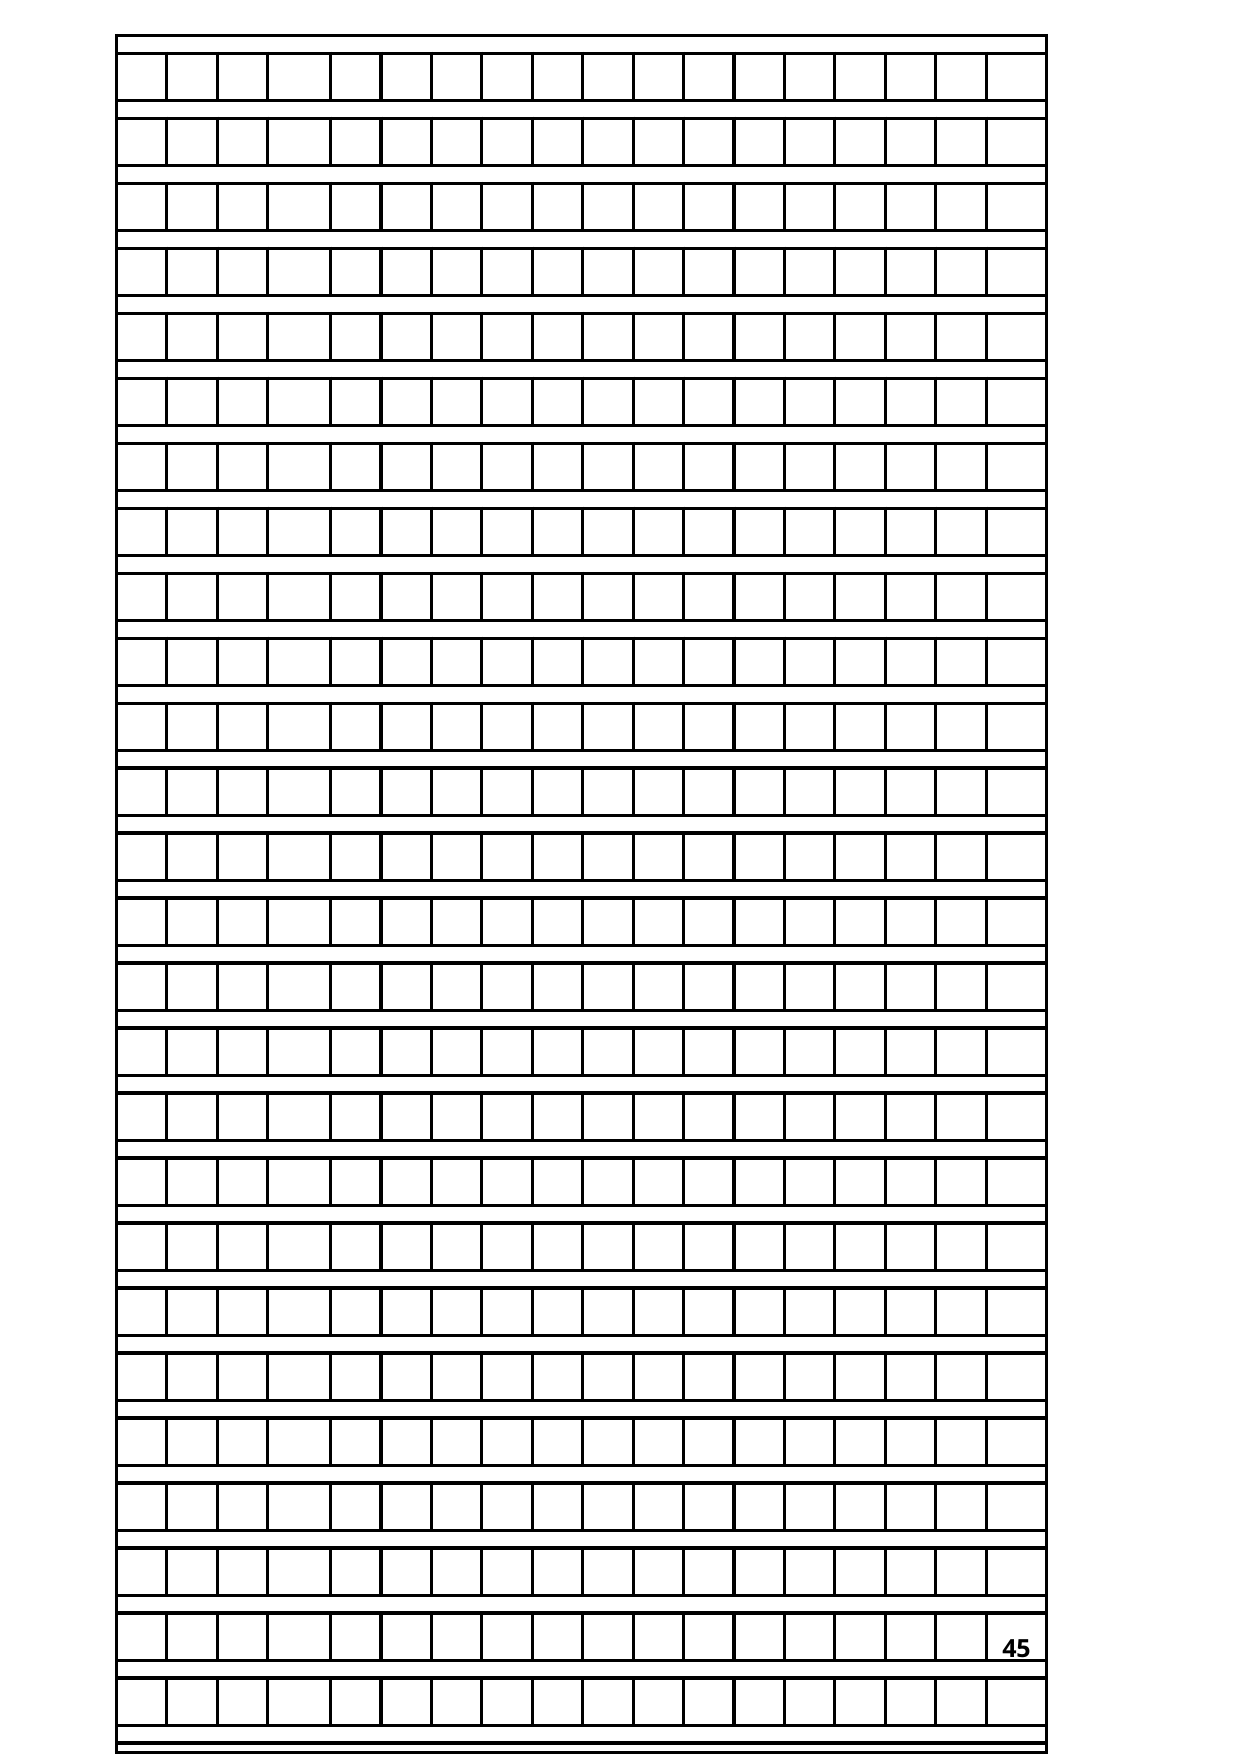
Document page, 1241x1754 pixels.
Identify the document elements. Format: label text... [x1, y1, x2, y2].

table_cell [685, 575, 732, 619]
table_cell [685, 250, 732, 294]
table_cell [836, 315, 884, 359]
table_cell [383, 1485, 430, 1529]
table_cell [635, 1095, 682, 1139]
table_cell [937, 575, 985, 619]
table_cell 450 [988, 1615, 1045, 1659]
table_cell [383, 1550, 430, 1594]
table_cell [584, 1290, 632, 1334]
table_cell [937, 120, 985, 164]
table_cell [219, 185, 266, 229]
table_cell [635, 835, 682, 879]
table_cell [483, 185, 531, 229]
table_cell [685, 1160, 732, 1204]
table_cell [118, 687, 1045, 702]
table_cell [168, 380, 216, 424]
table_cell [118, 1680, 165, 1724]
table_cell [332, 120, 379, 164]
table_cell [118, 1225, 165, 1269]
table_cell [736, 445, 783, 489]
table_cell [332, 55, 379, 99]
table_cell [988, 1680, 1045, 1724]
table_cell [118, 900, 165, 944]
table_cell [836, 1550, 884, 1594]
table_cell [269, 900, 329, 944]
table_cell [332, 510, 379, 554]
table_cell [332, 1095, 379, 1139]
table_cell [937, 1615, 985, 1659]
table_cell [118, 1355, 165, 1399]
table_cell [786, 640, 833, 684]
table_cell [887, 770, 934, 814]
table_cell [168, 120, 216, 164]
table_cell [118, 380, 165, 424]
table_cell [168, 445, 216, 489]
table_cell [836, 1225, 884, 1269]
table_cell [118, 1615, 165, 1659]
table_cell [584, 1030, 632, 1074]
table_cell [168, 1485, 216, 1529]
table_cell [168, 1615, 216, 1659]
table_cell [988, 1290, 1045, 1334]
table_cell [433, 705, 480, 749]
table_cell [836, 640, 884, 684]
table_cell [635, 1420, 682, 1464]
table_cell [118, 622, 1045, 637]
table_cell [219, 1355, 266, 1399]
table_cell [584, 1615, 632, 1659]
table_cell [937, 315, 985, 359]
table_cell [269, 640, 329, 684]
table_cell [168, 250, 216, 294]
table_cell [433, 900, 480, 944]
table_cell [433, 55, 480, 99]
table_cell [269, 1420, 329, 1464]
table_cell [685, 120, 732, 164]
table_cell [168, 1290, 216, 1334]
table_cell [887, 900, 934, 944]
table_cell [937, 510, 985, 554]
table_cell [168, 705, 216, 749]
table_cell [685, 1290, 732, 1334]
table_cell [534, 1680, 581, 1724]
table_cell [433, 1550, 480, 1594]
table_cell [433, 1680, 480, 1724]
table_cell [168, 1550, 216, 1594]
table_cell [483, 120, 531, 164]
table_cell [269, 120, 329, 164]
table_cell [887, 1225, 934, 1269]
table_cell [483, 1160, 531, 1204]
table_cell [887, 510, 934, 554]
table_cell [483, 640, 531, 684]
table_cell [887, 1355, 934, 1399]
table_cell [118, 705, 165, 749]
table_cell [937, 1290, 985, 1334]
table_cell [635, 1550, 682, 1594]
table_cell [332, 1420, 379, 1464]
table_cell [786, 770, 833, 814]
table_cell [685, 640, 732, 684]
table_cell [483, 1420, 531, 1464]
table_cell [118, 1727, 1045, 1741]
table_cell [736, 120, 783, 164]
table_cell [383, 120, 430, 164]
table_cell [887, 445, 934, 489]
table_cell [635, 770, 682, 814]
table_cell [887, 835, 934, 879]
table_cell [534, 1290, 581, 1334]
table_cell [887, 1290, 934, 1334]
table_cell [219, 315, 266, 359]
table_cell [269, 1615, 329, 1659]
table_cell [635, 1290, 682, 1334]
table_cell [433, 575, 480, 619]
table_cell [836, 1485, 884, 1529]
table_cell [685, 1225, 732, 1269]
table_cell [269, 770, 329, 814]
table_cell [383, 1420, 430, 1464]
table_cell [736, 900, 783, 944]
table_cell [118, 1290, 165, 1334]
table_cell [483, 315, 531, 359]
table_cell [269, 835, 329, 879]
table_cell [534, 1420, 581, 1464]
table_cell [332, 185, 379, 229]
table_cell [168, 1095, 216, 1139]
table_cell [383, 900, 430, 944]
table_cell [736, 1095, 783, 1139]
table_cell [887, 250, 934, 294]
table_cell [836, 1615, 884, 1659]
table_cell [483, 770, 531, 814]
table_cell [118, 575, 165, 619]
table_cell [786, 510, 833, 554]
table_cell [836, 510, 884, 554]
table_cell [786, 1290, 833, 1334]
table_cell [269, 1290, 329, 1334]
table_cell [118, 102, 1045, 117]
table_cell [786, 575, 833, 619]
table_cell [736, 1160, 783, 1204]
table_cell [332, 1355, 379, 1399]
table_cell [836, 1030, 884, 1074]
table_cell [534, 1030, 581, 1074]
table_cell [219, 1615, 266, 1659]
table_cell [269, 250, 329, 294]
table_cell [118, 770, 165, 814]
table_cell [433, 185, 480, 229]
table_cell [269, 315, 329, 359]
table_cell [786, 965, 833, 1009]
table_cell [433, 315, 480, 359]
table_cell [988, 380, 1045, 424]
table_cell [937, 1160, 985, 1204]
table_cell [118, 1012, 1045, 1026]
table_cell [584, 55, 632, 99]
table_cell [483, 575, 531, 619]
table_cell [836, 1290, 884, 1334]
table_cell [887, 1030, 934, 1074]
table_cell [836, 1420, 884, 1464]
table_cell [269, 705, 329, 749]
table_cell [118, 1142, 1045, 1156]
table_cell [988, 1420, 1045, 1464]
table_cell [584, 120, 632, 164]
table_cell [988, 55, 1045, 99]
table_cell [786, 1030, 833, 1074]
table_cell [786, 315, 833, 359]
table_cell [483, 250, 531, 294]
table_cell [383, 770, 430, 814]
table_cell [433, 1420, 480, 1464]
table_cell [118, 315, 165, 359]
table_cell [584, 705, 632, 749]
table_cell [534, 640, 581, 684]
table_cell [988, 1355, 1045, 1399]
table_cell [118, 882, 1045, 896]
table_cell [433, 1160, 480, 1204]
table_cell [269, 1160, 329, 1204]
table_cell [483, 1095, 531, 1139]
table_cell [534, 835, 581, 879]
table_cell [736, 640, 783, 684]
table_cell [988, 1225, 1045, 1269]
table_cell [332, 1160, 379, 1204]
table_cell [786, 1420, 833, 1464]
table_cell [219, 55, 266, 99]
table_cell [219, 575, 266, 619]
table_cell [483, 1225, 531, 1269]
table_cell [168, 1160, 216, 1204]
table_cell [937, 250, 985, 294]
table_cell [433, 120, 480, 164]
table_cell [836, 1160, 884, 1204]
table_cell [118, 752, 1045, 766]
table_cell [483, 55, 531, 99]
table_cell [887, 1485, 934, 1529]
table_cell [168, 1420, 216, 1464]
table_cell [736, 1680, 783, 1724]
table_cell [433, 510, 480, 554]
table_cell [483, 705, 531, 749]
table_cell [483, 1550, 531, 1594]
table_cell [118, 1485, 165, 1529]
table_cell [635, 380, 682, 424]
table_cell [937, 1485, 985, 1529]
table_cell [685, 965, 732, 1009]
table_cell [332, 900, 379, 944]
table_cell [685, 1615, 732, 1659]
table_cell [988, 770, 1045, 814]
table_cell [685, 1095, 732, 1139]
table_cell [786, 55, 833, 99]
table_cell [534, 1550, 581, 1594]
table_cell [118, 185, 165, 229]
table_cell [433, 1095, 480, 1139]
table_cell [836, 55, 884, 99]
table_cell [736, 1485, 783, 1529]
table_cell [433, 1615, 480, 1659]
table_cell [168, 1355, 216, 1399]
table_cell [534, 965, 581, 1009]
table_cell [786, 1225, 833, 1269]
table_cell [118, 1597, 1045, 1611]
table_cell [736, 1225, 783, 1269]
table_cell [269, 1095, 329, 1139]
table_cell [635, 1355, 682, 1399]
table_cell [635, 1485, 682, 1529]
table_cell [332, 380, 379, 424]
table_cell [168, 965, 216, 1009]
table_cell [635, 55, 682, 99]
table_cell [118, 427, 1045, 442]
table_cell [635, 315, 682, 359]
table_cell [988, 1550, 1045, 1594]
table_cell [937, 1095, 985, 1139]
table_cell [534, 380, 581, 424]
table_cell [269, 185, 329, 229]
table_cell [219, 380, 266, 424]
table_cell [937, 770, 985, 814]
table_cell [937, 1355, 985, 1399]
table_cell [988, 510, 1045, 554]
table_cell [584, 1095, 632, 1139]
table_cell [988, 1160, 1045, 1204]
table_cell [937, 1420, 985, 1464]
table_cell [168, 1030, 216, 1074]
table_cell [887, 315, 934, 359]
table_cell [836, 575, 884, 619]
table_cell [332, 1680, 379, 1724]
table_cell [383, 315, 430, 359]
table_cell [269, 965, 329, 1009]
table_cell [584, 185, 632, 229]
table_cell [383, 835, 430, 879]
table_cell [332, 705, 379, 749]
table_cell [736, 55, 783, 99]
table_cell [383, 250, 430, 294]
table_cell [736, 1030, 783, 1074]
table_cell [635, 510, 682, 554]
table_cell [685, 510, 732, 554]
table_cell [786, 1680, 833, 1724]
table_cell [786, 900, 833, 944]
table_cell [786, 185, 833, 229]
table_cell [685, 55, 732, 99]
table_cell [534, 250, 581, 294]
table_cell [836, 250, 884, 294]
table_cell [836, 965, 884, 1009]
table_cell [786, 1095, 833, 1139]
table_cell [685, 185, 732, 229]
table_cell [534, 445, 581, 489]
table_cell [534, 55, 581, 99]
table_cell [635, 900, 682, 944]
table_cell [383, 705, 430, 749]
table_cell [887, 1550, 934, 1594]
table_cell [887, 1680, 934, 1724]
table_cell [168, 510, 216, 554]
table_cell [584, 770, 632, 814]
table_cell [988, 120, 1045, 164]
table_cell [219, 1680, 266, 1724]
table_cell [988, 900, 1045, 944]
table_cell [887, 1095, 934, 1139]
table_cell [219, 1160, 266, 1204]
table_cell [332, 770, 379, 814]
table_cell [584, 510, 632, 554]
table_cell [483, 835, 531, 879]
table_cell [534, 185, 581, 229]
table_cell [534, 575, 581, 619]
table_cell [383, 1095, 430, 1139]
table_cell [269, 510, 329, 554]
table_cell [168, 315, 216, 359]
table_cell [836, 185, 884, 229]
table_cell [383, 1290, 430, 1334]
table_cell [383, 1615, 430, 1659]
table_cell [635, 1030, 682, 1074]
table_cell [887, 185, 934, 229]
table_cell [635, 250, 682, 294]
table_cell [483, 900, 531, 944]
table_cell [332, 1290, 379, 1334]
table_cell [168, 770, 216, 814]
table_cell [332, 1550, 379, 1594]
table_cell [433, 380, 480, 424]
table_cell [219, 1420, 266, 1464]
table_cell [937, 640, 985, 684]
table_cell [635, 1160, 682, 1204]
table_cell [219, 120, 266, 164]
table_cell [988, 705, 1045, 749]
table_cell [937, 1550, 985, 1594]
table_cell [168, 1225, 216, 1269]
table_cell [383, 185, 430, 229]
table_cell [736, 575, 783, 619]
table_cell [332, 1485, 379, 1529]
table_cell [219, 1485, 266, 1529]
table_cell [736, 185, 783, 229]
table_cell [483, 1290, 531, 1334]
table_cell [584, 965, 632, 1009]
table_cell [118, 1745, 1045, 1751]
table_cell [635, 640, 682, 684]
table_cell [332, 1225, 379, 1269]
table_cell [534, 1095, 581, 1139]
table_cell [584, 1225, 632, 1269]
table_cell [887, 380, 934, 424]
table_cell [483, 965, 531, 1009]
table_cell [635, 965, 682, 1009]
table_cell [168, 1680, 216, 1724]
table_cell [118, 1532, 1045, 1546]
table_cell [483, 445, 531, 489]
table_cell [483, 380, 531, 424]
table_cell [584, 1160, 632, 1204]
table_cell [534, 1225, 581, 1269]
table_cell [483, 1485, 531, 1529]
table_cell [118, 1207, 1045, 1221]
table_cell [219, 1225, 266, 1269]
table_cell [584, 315, 632, 359]
table_cell [988, 575, 1045, 619]
table_cell [168, 575, 216, 619]
table_cell [118, 1550, 165, 1594]
table_cell [786, 250, 833, 294]
table_cell [685, 380, 732, 424]
table_cell [118, 1160, 165, 1204]
table_cell [383, 575, 430, 619]
table_cell [685, 1420, 732, 1464]
table_cell [433, 1030, 480, 1074]
table_cell [168, 55, 216, 99]
table_cell [988, 445, 1045, 489]
table_cell [836, 900, 884, 944]
table_cell [937, 185, 985, 229]
table_cell [269, 1355, 329, 1399]
table_cell [736, 1290, 783, 1334]
table_cell [534, 1355, 581, 1399]
table_cell [383, 1680, 430, 1724]
table_cell [937, 1225, 985, 1269]
table_cell [269, 445, 329, 489]
table_cell [685, 315, 732, 359]
table_cell [836, 770, 884, 814]
table_cell [383, 1225, 430, 1269]
table_cell [685, 705, 732, 749]
table_cell [685, 1485, 732, 1529]
table_header [118, 37, 1045, 52]
table_cell [118, 640, 165, 684]
table_cell [736, 1615, 783, 1659]
table_cell [836, 120, 884, 164]
table_cell [332, 1030, 379, 1074]
table_cell [786, 1355, 833, 1399]
table_cell [786, 705, 833, 749]
table_cell [433, 965, 480, 1009]
table_cell [887, 1420, 934, 1464]
table_cell [534, 705, 581, 749]
table_cell [118, 1272, 1045, 1286]
table_cell [584, 900, 632, 944]
table_cell [483, 1355, 531, 1399]
table_cell [937, 380, 985, 424]
table_cell [584, 575, 632, 619]
table_cell [534, 120, 581, 164]
table_cell [988, 315, 1045, 359]
table_cell [635, 1680, 682, 1724]
table_cell [736, 1550, 783, 1594]
table_cell [988, 1030, 1045, 1074]
table_cell [937, 835, 985, 879]
table_cell [433, 770, 480, 814]
table_cell [219, 705, 266, 749]
table_cell [219, 445, 266, 489]
table_cell [269, 575, 329, 619]
table_cell [786, 445, 833, 489]
table_cell [584, 640, 632, 684]
table_cell [534, 900, 581, 944]
table_cell [786, 380, 833, 424]
table_cell [219, 1290, 266, 1334]
table_cell [836, 705, 884, 749]
table_cell [584, 1420, 632, 1464]
table_cell [736, 315, 783, 359]
table_cell [219, 835, 266, 879]
table_cell [118, 250, 165, 294]
table_cell [383, 1030, 430, 1074]
table_cell [937, 900, 985, 944]
table_cell [635, 705, 682, 749]
table_cell [383, 445, 430, 489]
table_cell [988, 250, 1045, 294]
table_cell [118, 1095, 165, 1139]
table_cell [383, 640, 430, 684]
table_cell [584, 1485, 632, 1529]
table_cell [736, 1355, 783, 1399]
table_cell [584, 1680, 632, 1724]
table_cell [786, 835, 833, 879]
table_cell [887, 575, 934, 619]
table_cell [269, 1030, 329, 1074]
table_cell [433, 640, 480, 684]
table_cell [219, 510, 266, 554]
table_cell [383, 510, 430, 554]
table_cell [433, 445, 480, 489]
table_cell [534, 1160, 581, 1204]
table_cell [219, 250, 266, 294]
table_cell [332, 575, 379, 619]
table_cell [988, 1485, 1045, 1529]
table_cell [534, 1485, 581, 1529]
table_cell [937, 705, 985, 749]
table_cell [786, 1485, 833, 1529]
table_cell [433, 1355, 480, 1399]
table_cell [836, 1095, 884, 1139]
table_cell [988, 965, 1045, 1009]
table_cell [383, 965, 430, 1009]
table_cell [937, 965, 985, 1009]
table_cell [584, 1355, 632, 1399]
table_cell [433, 1290, 480, 1334]
table_cell [433, 250, 480, 294]
table_cell [786, 120, 833, 164]
table_cell [685, 1680, 732, 1724]
table_cell [584, 445, 632, 489]
table_cell [219, 640, 266, 684]
table_cell [433, 1225, 480, 1269]
table_cell [383, 1355, 430, 1399]
table_cell [635, 575, 682, 619]
table_cell [433, 835, 480, 879]
table_cell [836, 445, 884, 489]
table_cell [118, 297, 1045, 312]
table_cell [168, 900, 216, 944]
table_cell [937, 1680, 985, 1724]
table_cell [168, 835, 216, 879]
table_cell [383, 1160, 430, 1204]
table_cell [887, 640, 934, 684]
table_cell [836, 835, 884, 879]
table_cell [483, 1680, 531, 1724]
table_cell [118, 1077, 1045, 1091]
table_cell [483, 510, 531, 554]
table_cell [168, 185, 216, 229]
table_cell [118, 55, 165, 99]
table_cell [118, 1662, 1045, 1676]
table_cell [534, 1615, 581, 1659]
table_cell [988, 1095, 1045, 1139]
table_cell [887, 55, 934, 99]
table_cell [736, 965, 783, 1009]
table_cell [269, 55, 329, 99]
table_cell [219, 965, 266, 1009]
table_cell [635, 120, 682, 164]
table_cell [332, 250, 379, 294]
table_cell [836, 380, 884, 424]
table_cell [534, 510, 581, 554]
table_cell [269, 1485, 329, 1529]
table_cell [118, 510, 165, 554]
table_cell [786, 1615, 833, 1659]
table_cell [836, 1355, 884, 1399]
table_cell [887, 965, 934, 1009]
table_cell [168, 640, 216, 684]
table_cell [118, 362, 1045, 377]
table_cell [118, 947, 1045, 961]
table_cell [118, 817, 1045, 831]
table_cell [118, 1420, 165, 1464]
table_cell [937, 55, 985, 99]
table_cell [118, 167, 1045, 182]
table_cell [887, 120, 934, 164]
table_cell [332, 1615, 379, 1659]
table_cell [269, 1225, 329, 1269]
table_cell [118, 835, 165, 879]
table_cell [988, 835, 1045, 879]
table_cell [219, 770, 266, 814]
table_cell [269, 1550, 329, 1594]
table_cell [118, 1337, 1045, 1351]
table_cell [736, 770, 783, 814]
table_cell [219, 900, 266, 944]
table_cell [736, 510, 783, 554]
table_cell [118, 1467, 1045, 1481]
table_cell [988, 185, 1045, 229]
table_cell [219, 1030, 266, 1074]
table_cell [736, 835, 783, 879]
table_cell [433, 1485, 480, 1529]
table_cell [584, 380, 632, 424]
table_cell [685, 1550, 732, 1594]
table_cell [887, 1160, 934, 1204]
table_cell [483, 1615, 531, 1659]
table_cell [685, 1355, 732, 1399]
table_cell [118, 445, 165, 489]
table_cell [118, 232, 1045, 247]
table_cell [635, 445, 682, 489]
table_cell [269, 1680, 329, 1724]
table_cell [118, 965, 165, 1009]
table_cell [736, 1420, 783, 1464]
table_cell [786, 1160, 833, 1204]
table_cell [219, 1550, 266, 1594]
table_cell [736, 705, 783, 749]
table_cell [736, 250, 783, 294]
table_cell [269, 380, 329, 424]
table_cell [118, 120, 165, 164]
table_cell [786, 1550, 833, 1594]
table_cell [534, 315, 581, 359]
table_cell [584, 1550, 632, 1594]
table_cell [332, 445, 379, 489]
table_cell [383, 55, 430, 99]
table_cell [584, 250, 632, 294]
table_cell [736, 380, 783, 424]
table_cell [483, 1030, 531, 1074]
table_cell [534, 770, 581, 814]
table_cell [937, 445, 985, 489]
table_cell [685, 900, 732, 944]
table_cell [887, 1615, 934, 1659]
table_cell [635, 1225, 682, 1269]
table_cell [332, 835, 379, 879]
table_cell [118, 557, 1045, 572]
table_cell [332, 315, 379, 359]
table_cell [685, 835, 732, 879]
table_cell [685, 1030, 732, 1074]
table_cell [332, 965, 379, 1009]
table_cell [988, 640, 1045, 684]
table_cell [118, 1030, 165, 1074]
table_cell [887, 705, 934, 749]
table_cell [635, 1615, 682, 1659]
table_cell [118, 492, 1045, 507]
table_cell [219, 1095, 266, 1139]
table_cell [937, 1030, 985, 1074]
table_cell [685, 770, 732, 814]
table_cell [383, 380, 430, 424]
table_cell [118, 1402, 1045, 1416]
table_cell [635, 185, 682, 229]
table_cell [584, 835, 632, 879]
table_cell [836, 1680, 884, 1724]
table_cell [685, 445, 732, 489]
table_cell [332, 640, 379, 684]
